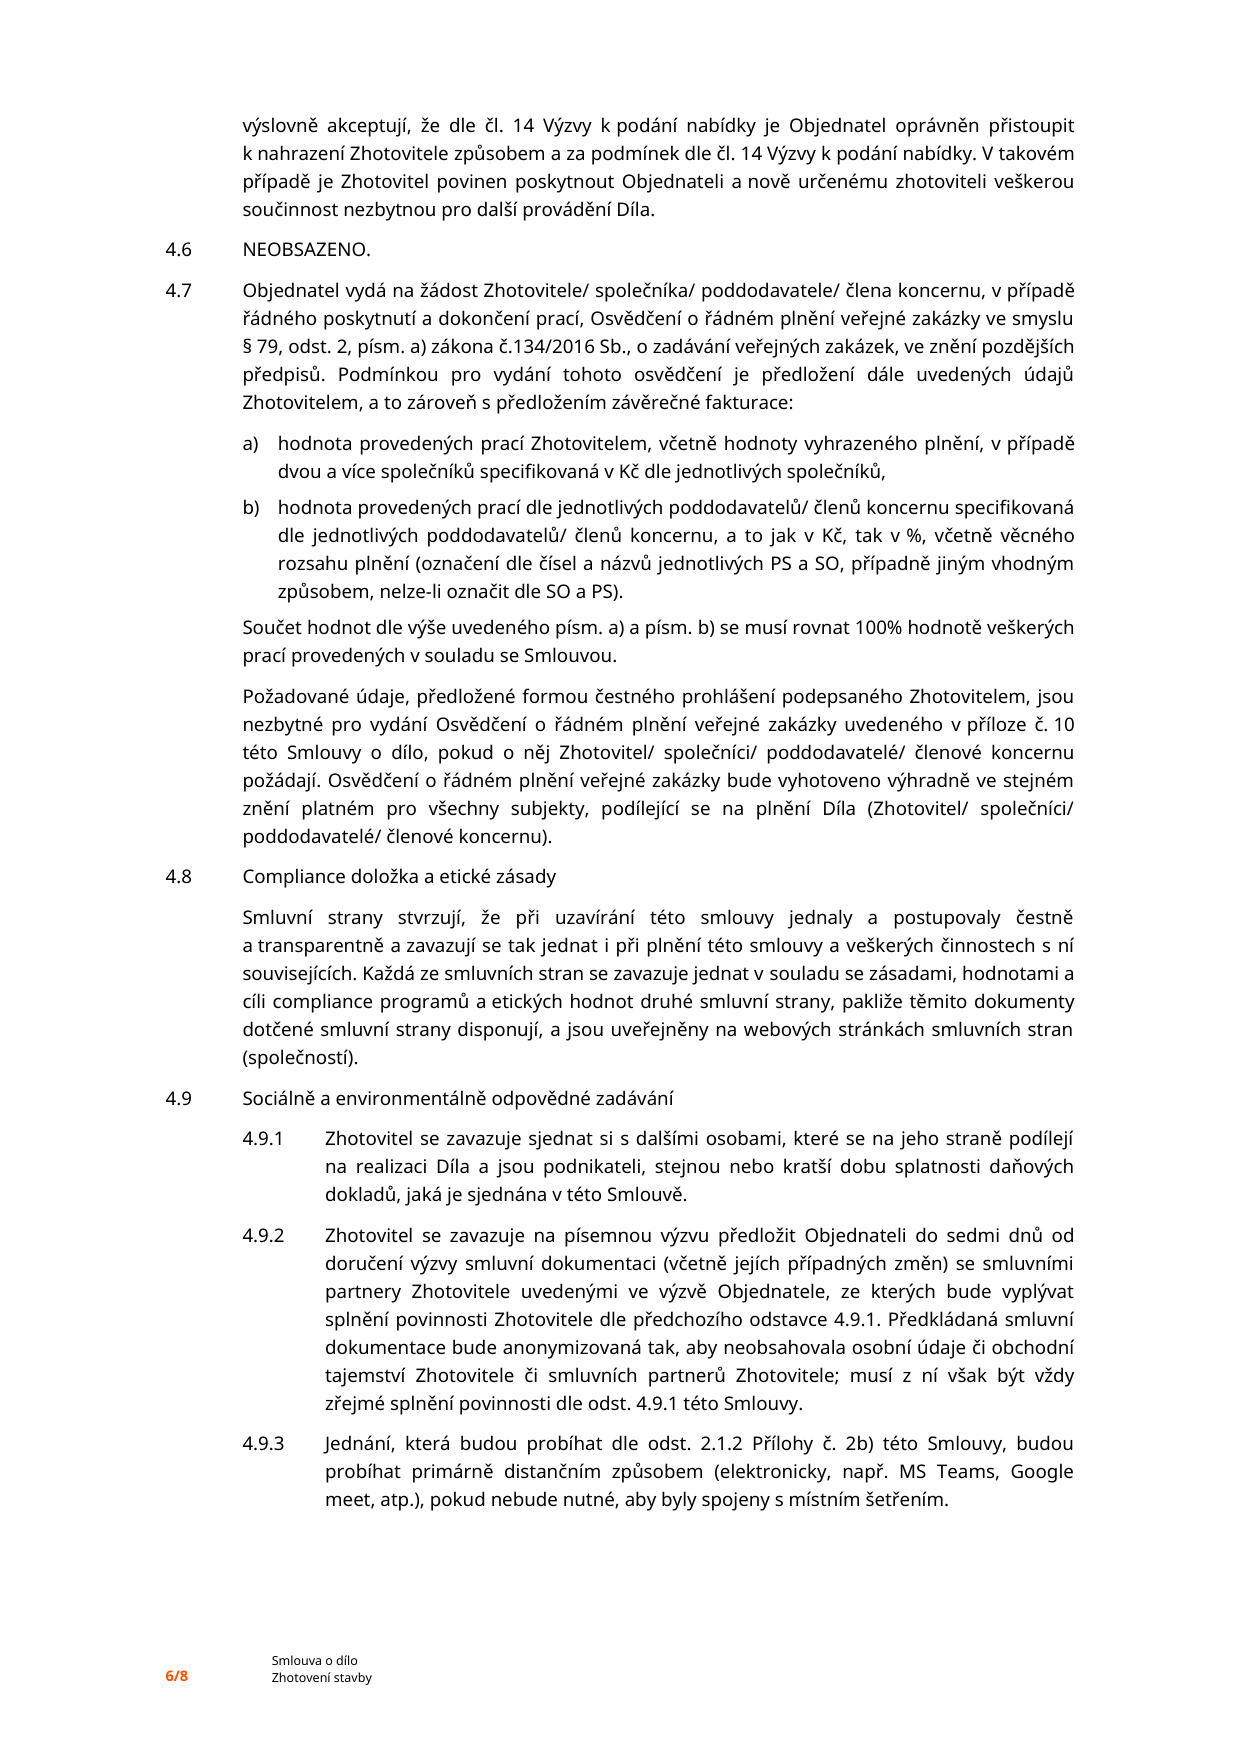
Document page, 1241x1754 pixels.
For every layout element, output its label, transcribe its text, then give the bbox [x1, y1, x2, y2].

list Součet hodnot dle výše uvedeného písm. a) a písm. b) se musí rovnat 100% hodnotě veškerých prací provedených v souladu se Smlouvou. [242, 615, 1075, 668]
text NEOBSAZENO. [165, 237, 1075, 262]
text Compliance doložka a etické zásady [165, 864, 1075, 889]
list hodnota provedených prací Zhotovitelem, včetně hodnoty vyhrazeného plnění, v případě dvou a více společníků specifikovaná v Kč dle jednotlivých společníků, [242, 430, 1075, 483]
text Zhotovitel se zavazuje na písemnou výzvu předložit Objednateli do sedmi dnů od doručení výzvy smluvní dokumentaci (včetně jejích případných změn) se smluvními partnery Zhotovitele uvedenými ve výzvě Objednatele, ze kterých bude vyplývat splnění povinnosti Zhotovitele dle předchozího odstavce 4.9.1. Předkládaná smluvní dokumentace bude anonymizovaná tak, aby neobsahovala osobní údaje či obchodní tajemství Zhotovitele či smluvních partnerů Zhotovitele; musí z ní však být vždy zřejmé splnění povinnosti dle odst. 4.9.1 této Smlouvy. [242, 1222, 1075, 1416]
text Sociálně a environmentálně odpovědné zadávání [165, 1085, 1075, 1111]
list hodnota provedených prací dle jednotlivých poddodavatelů/ členů koncernu specifikovaná dle jednotlivých poddodavatelů/ členů koncernu, a to jak v Kč, tak v %, včetně věcného rozsahu plnění (označení dle čísel a názvů jednotlivých PS a SO, případně jiným vhodným způsobem, nelze-li označit dle SO a PS). [242, 494, 1075, 604]
text Zhotovitel se zavazuje sjednat si s dalšími osobami, které se na jeho straně podílejí na realizaci Díla a jsou podnikateli, stejnou nebo kratší dobu splatnosti daňových dokladů, jaká je sjednána v této Smlouvě. [242, 1126, 1075, 1207]
list Požadované údaje, předložené formou čestného prohlášení podepsaného Zhotovitelem, jsou nezbytné pro vydání Osvědčení o řádném plnění veřejné zakázky uvedeného v příloze č. 10 této Smlouvy o dílo, pokud o něj Zhotovitel/ společníci/ poddodavatelé/ členové koncernu požádají. Osvědčení o řádném plnění veřejné zakázky bude vyhotoveno výhradně ve stejném znění platném pro všechny subjekty, podílející se na plnění Díla (Zhotovitel/ společníci/ poddodavatelé/ členové koncernu). [242, 683, 1075, 849]
list Smluvní strany stvrzují, že při uzavírání této smlouvy jednaly a postupovaly čestně a transparentně a zavazují se tak jednat i při plnění této smlouvy a veškerých činnostech s ní souvisejících. Každá ze smluvních stran se zavazuje jednat v souladu se zásadami, hodnotami a cíli compliance programů a etických hodnot druhé smluvní strany, pakliže těmito dokumenty dotčené smluvní strany disponují, a jsou uveřejněny na webových stránkách smluvních stran (společností). [242, 904, 1075, 1070]
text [165, 112, 1075, 222]
text Jednání, která budou probíhat dle odst. 2.1.2 Přílohy č. 2b) této Smlouvy, budou probíhat primárně distančním způsobem (elektronicky, např. MS Teams, Google meet, atp.), pokud nebude nutné, aby byly spojeny s místním šetřením. [242, 1431, 1075, 1512]
text Objednatel vydá na žádost Zhotovitele/ společníka/ poddodavatele/ člena koncernu, v případě řádného poskytnutí a dokončení prací, Osvědčení o řádném plnění veřejné zakázky ve smyslu § 79, odst. 2, písm. a) zákona č.134/2016 Sb., o zadávání veřejných zakázek, ve znění pozdějších předpisů. Podmínkou pro vydání tohoto osvědčení je předložení dále uvedených údajů Zhotovitelem, a to zároveň s předložením závěrečné fakturace: [165, 277, 1075, 415]
